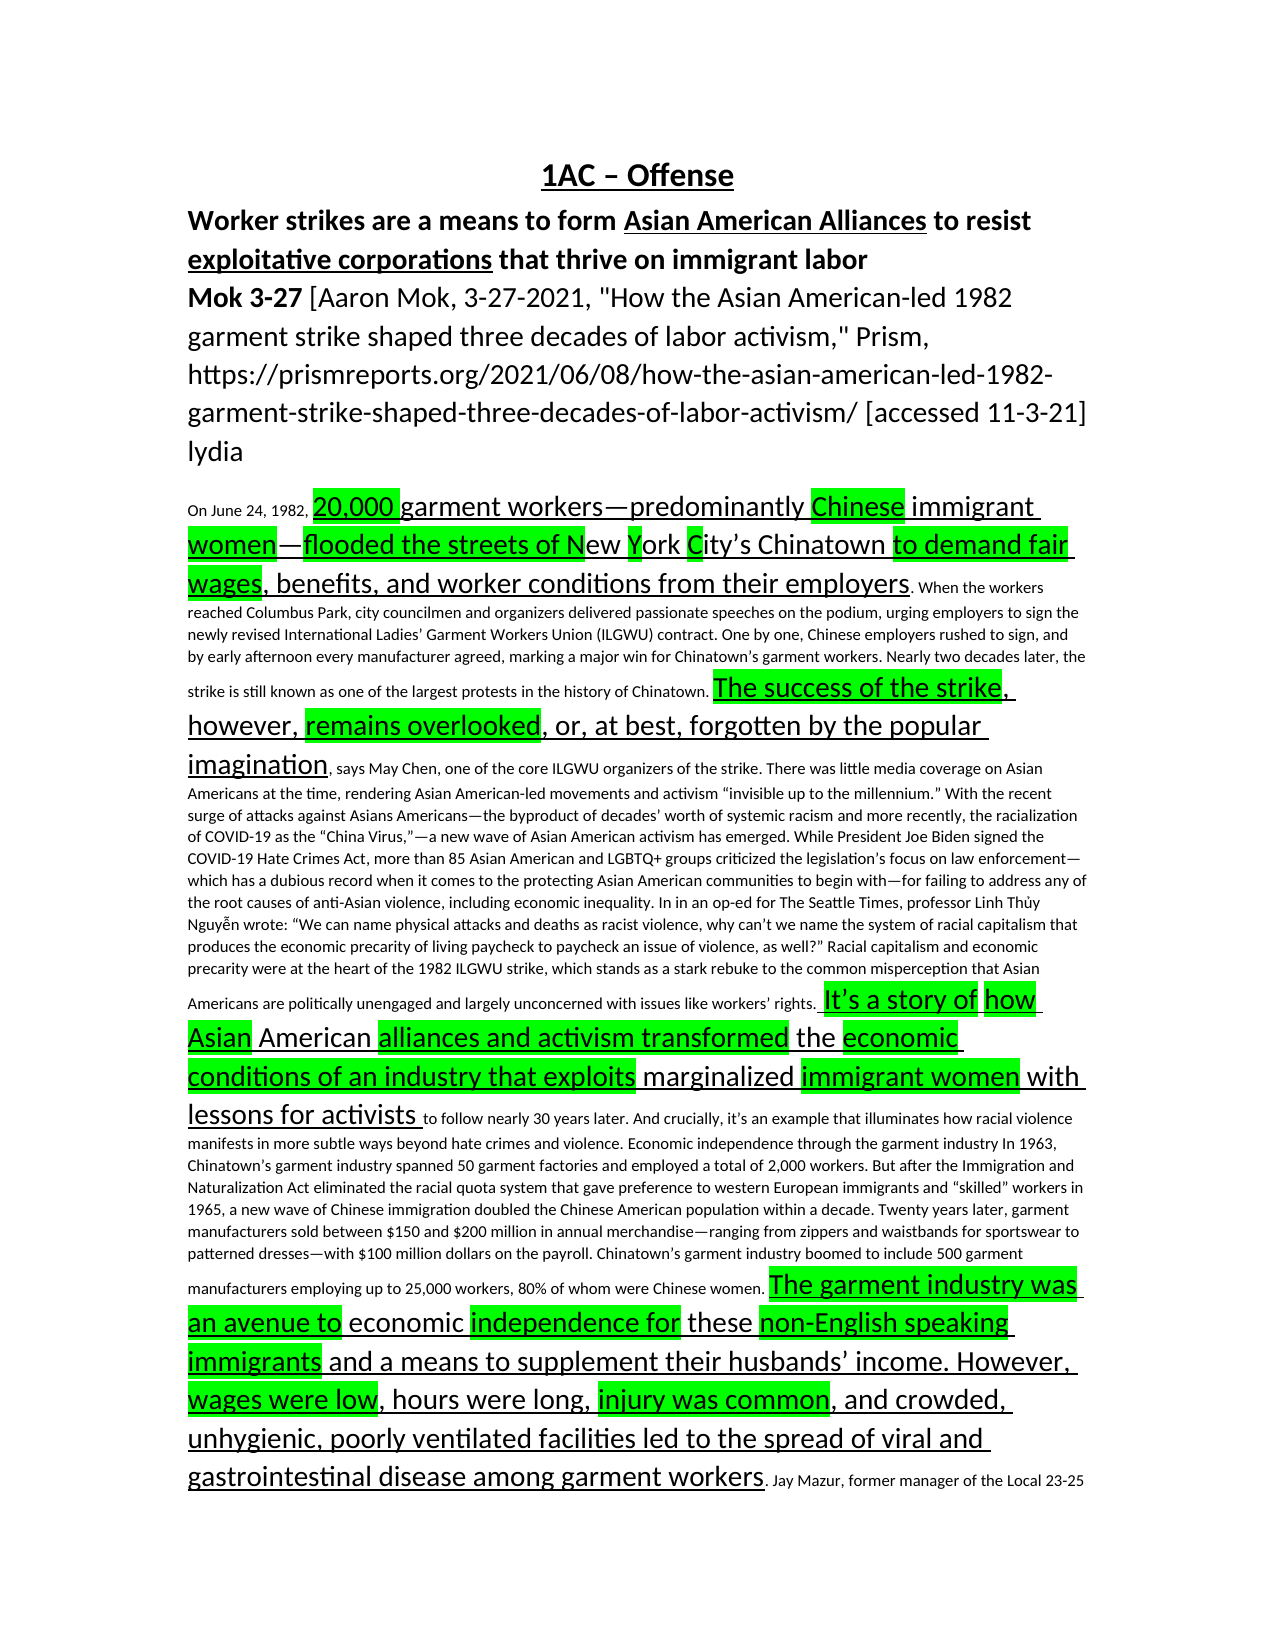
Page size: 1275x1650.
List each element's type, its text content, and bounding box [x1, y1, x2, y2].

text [187, 488, 1087, 1494]
subtitle Worker strikes are a means to form Asian American Alliances to resist exploitative corporations that thrive on immigrant labor [187, 202, 1087, 276]
text Mok 3-27 [Aaron Mok, 3-27-2021, "How the Asian American-led 1982 garment strike shaped three decades of labor activism," Prism, https://prismreports.org/2021/06/08/how-the-asian-american-led-1982-garment-strike-shaped-three-decades-of-labor-activism/ [accessed 11-3-21] lydia [187, 279, 1087, 468]
subtitle 1AC – Offense [187, 154, 1087, 195]
